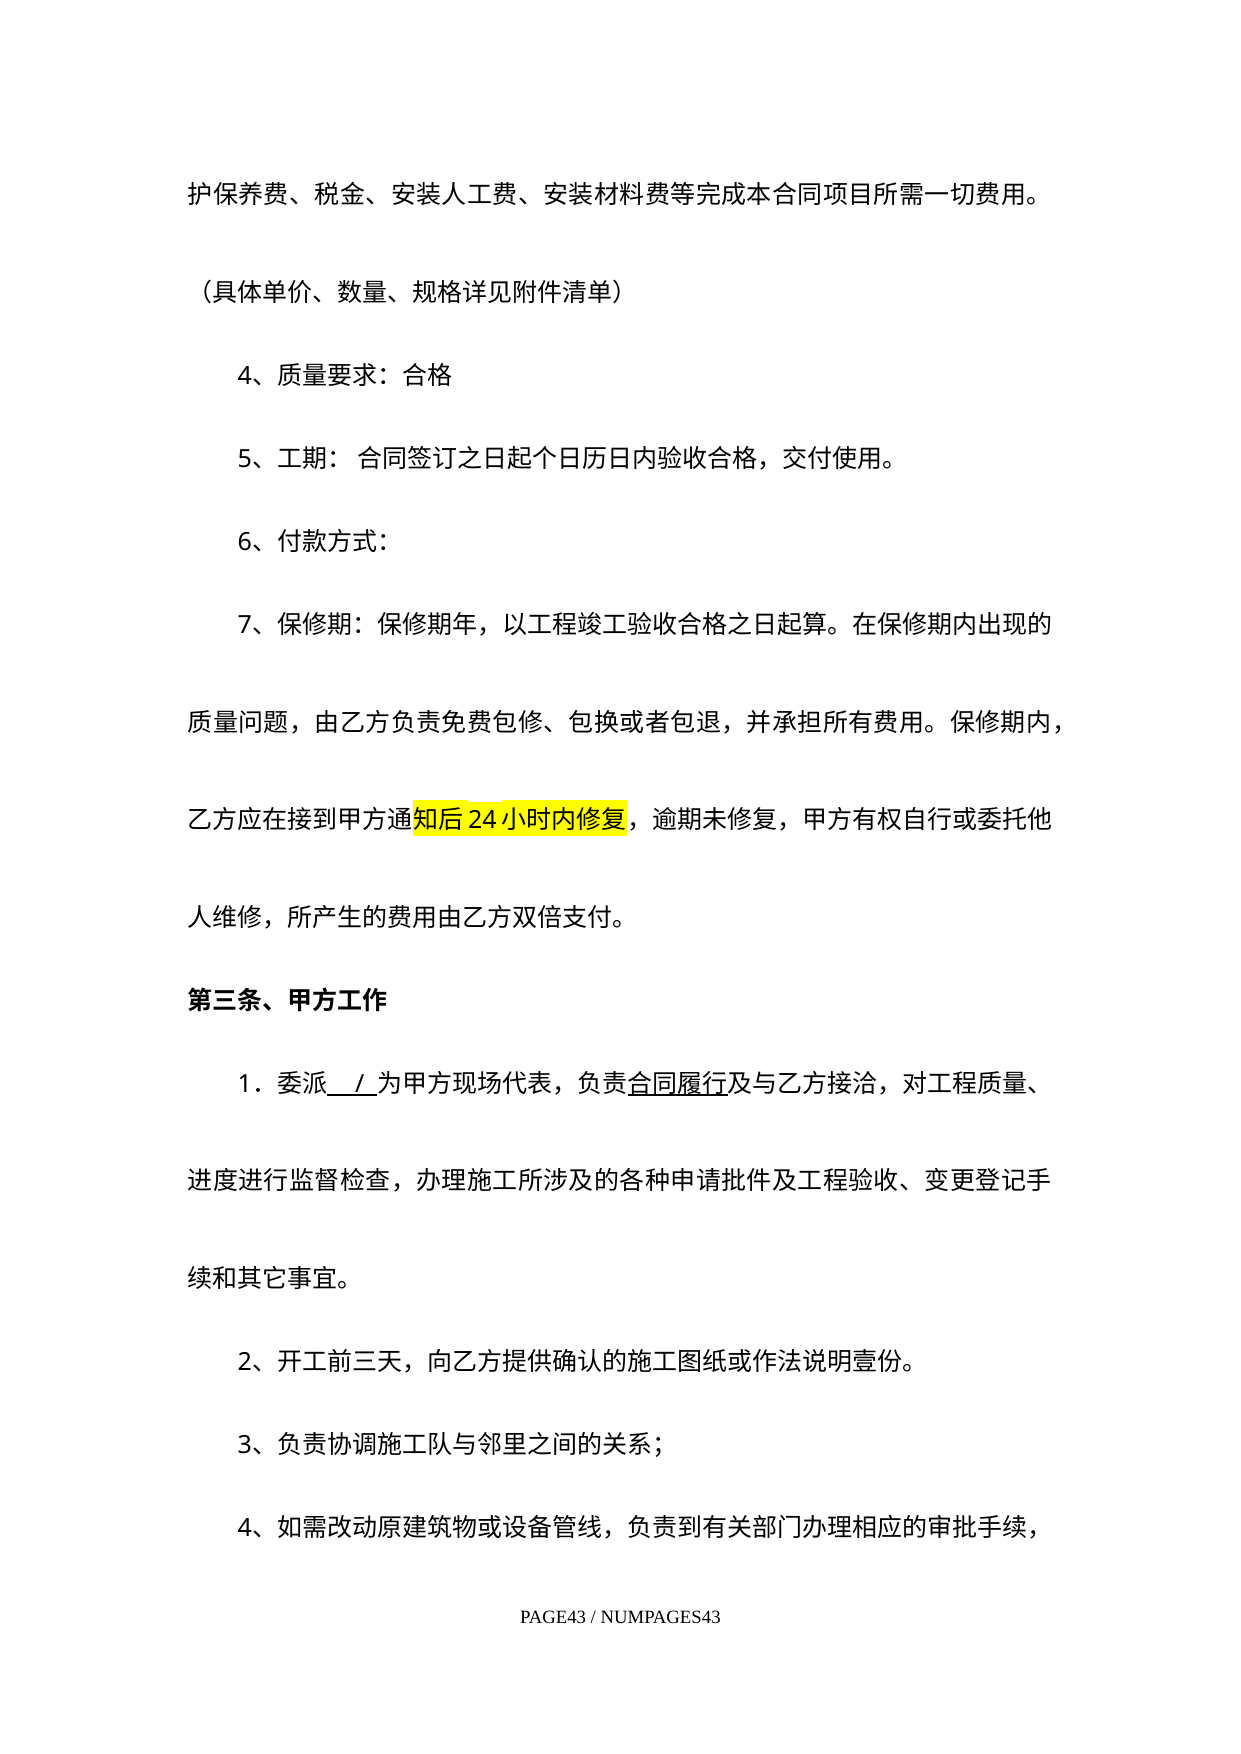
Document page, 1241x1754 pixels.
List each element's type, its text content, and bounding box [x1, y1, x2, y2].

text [187, 1493, 1053, 1558]
text 5、工期： 合同签订之日起个日历日内验收合格，交付使用。 [187, 424, 1053, 489]
text 第三条、甲方工作 [187, 966, 1053, 1031]
text 7、保修期：保修期年，以工程竣工验收合格之日起算。在保修期内出现的质量问题，由乙方负责免费包修、包换或者包退，并承担所有费用。保修期内，乙方应在接到甲方通知后24小时内修复，逾期未修复，甲方有权自行或委托他人维修，所产生的费用由乙方双倍支付。 [187, 590, 1053, 948]
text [187, 160, 1053, 323]
text 4、质量要求：合格 [187, 341, 1053, 406]
text 1．委派 / 为甲方现场代表，负责合同履行及与乙方接洽，对工程质量、进度进行监督检查，办理施工所涉及的各种申请批件及工程验收、变更登记手续和其它事宜。 [187, 1049, 1053, 1309]
text 6、付款方式： [187, 507, 1053, 572]
text 3、负责协调施工队与邻里之间的关系； [187, 1410, 1053, 1475]
text 2、开工前三天，向乙方提供确认的施工图纸或作法说明壹份。 [187, 1327, 1053, 1392]
